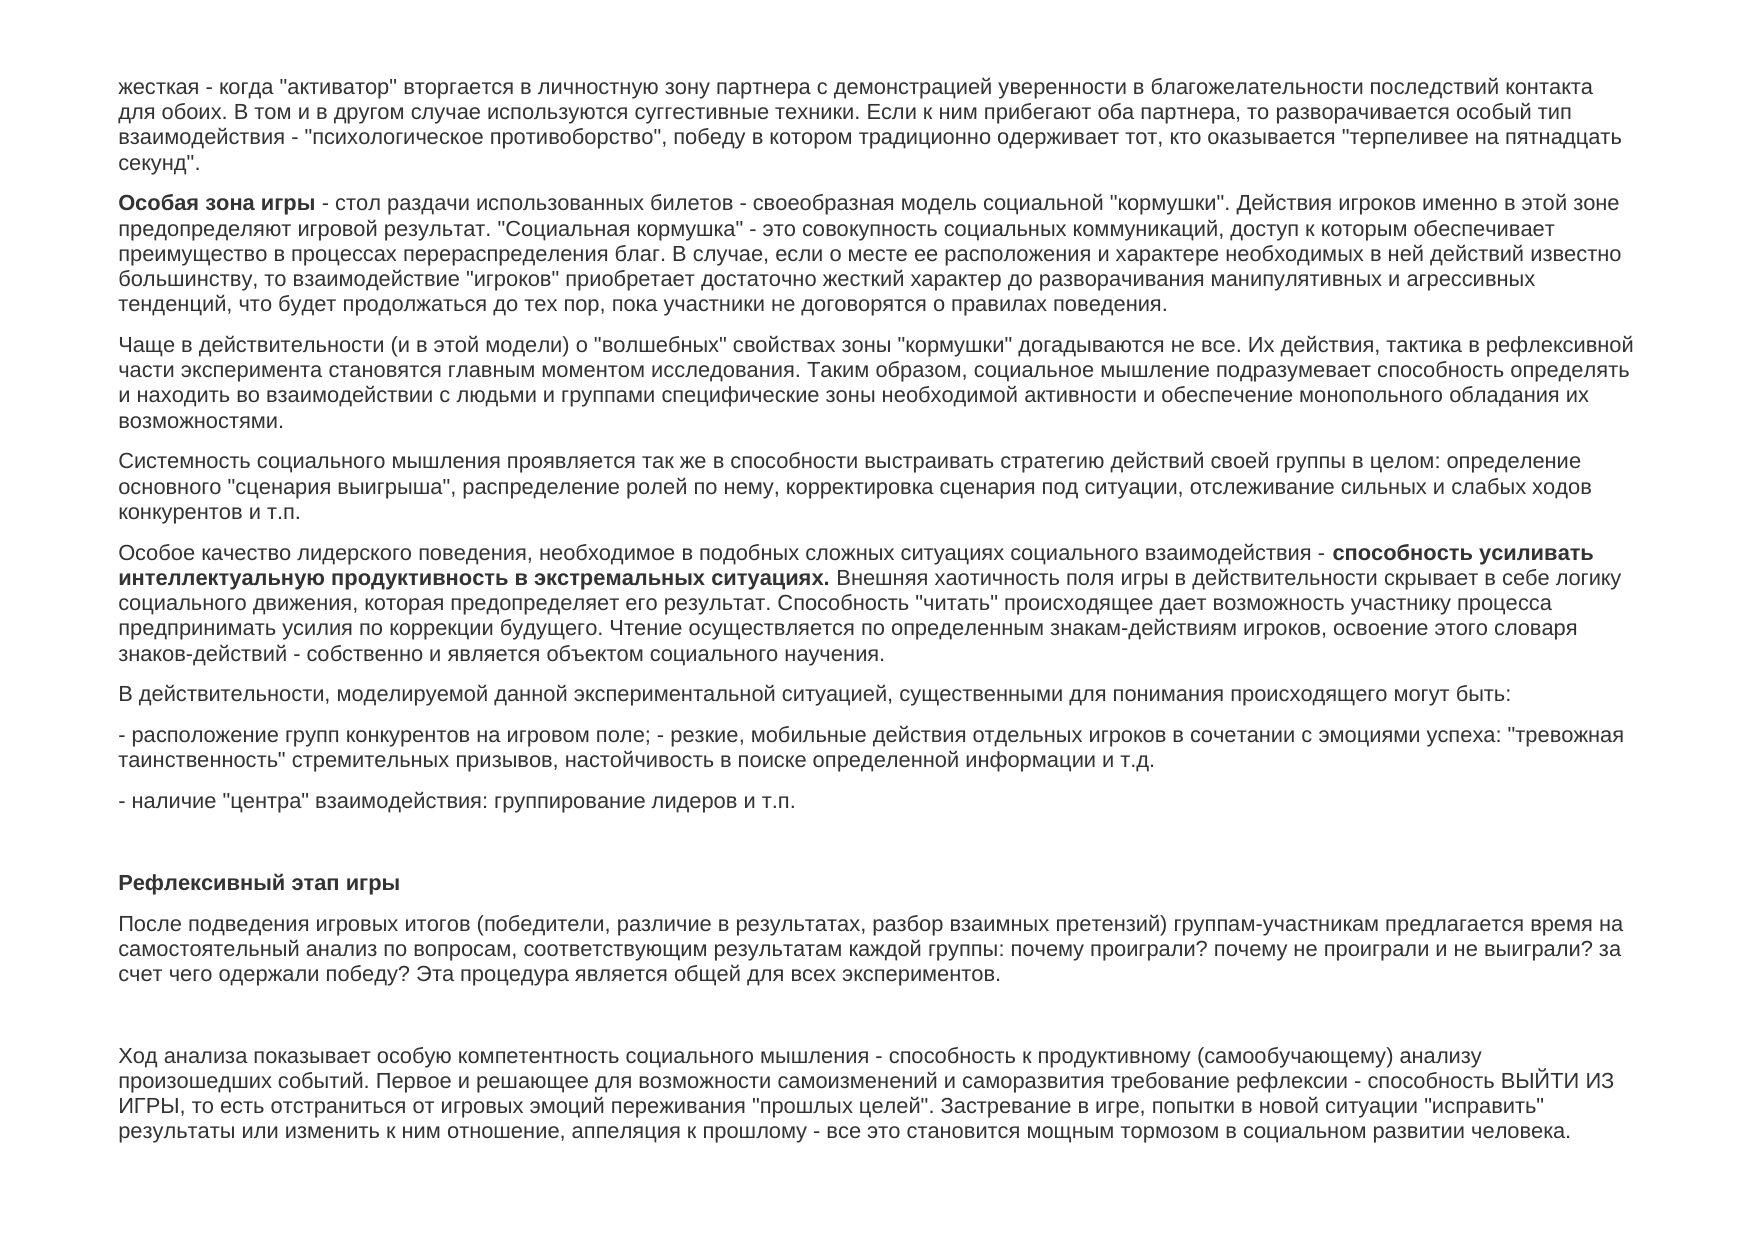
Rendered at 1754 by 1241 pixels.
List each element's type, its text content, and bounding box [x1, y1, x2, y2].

text Особое качество лидерского поведения, необходимое в подобных сложных ситуациях социального взаимодействия - способность усиливать интеллектуальную продуктивность в экстремальных ситуациях. Внешняя хаотичность поля игры в действительности скрывает в себе логику социального движения, которая предопределяет его результат. Способность "читать" происходящее дает возможность участнику процесса предпринимать усилия по коррекции будущего. Чтение осуществляется по определенным знакам-действиям игроков, освоение этого словаря знаков-действий - собственно и является объектом социального научения. [118, 540, 1636, 666]
text Чаще в действительности (и в этой модели) о "волшебных" свойствах зоны "кормушки" догадываются не все. Их действия, тактика в рефлексивной части эксперимента становятся главным моментом исследования. Таким образом, социальное мышление подразумевает способность определять и находить во взаимодействии с людьми и группами специфические зоны необходимой активности и обеспечение монопольного обладания их возможностями. [118, 332, 1636, 433]
text После подведения игровых итогов (победители, различие в результатах, разбор взаимных претензий) группам-участникам предлагается время на самостоятельный анализ по вопросам, соответствующим результатам каждой группы: почему проиграли? почему не проиграли и не выиграли? за счет чего одержали победу? Эта процедура является общей для всех экспериментов. [118, 911, 1636, 986]
text Рефлексивный этап игры [118, 870, 1636, 895]
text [118, 1043, 1636, 1144]
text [118, 74, 1636, 175]
text Системность социального мышления проявляется так же в способности выстраивать стратегию действий своей группы в целом: определение основного "сценария выигрыша", распределение ролей по нему, корректировка сценария под ситуации, отслеживание сильных и слабых ходов конкурентов и т.п. [118, 448, 1636, 524]
text В действительности, моделируемой данной экспериментальной ситуацией, существенными для понимания происходящего могут быть: [118, 681, 1636, 707]
text Особая зона игры - стол раздачи использованных билетов - своеобразная модель социальной "кормушки". Действия игроков именно в этой зоне предопределяют игровой результат. "Социальная кормушка" - это совокупность социальных коммуникаций, доступ к которым обеспечивает преимущество в процессах перераспределения благ. В случае, если о месте ее расположения и характере необходимых в ней действий известно большинству, то взаимодействие "игроков" приобретает достаточно жесткий характер до разворачивания манипулятивных и агрессивных тенденций, что будет продолжаться до тех пор, пока участники не договорятся о правилах поведения. [118, 190, 1636, 316]
text - расположение групп конкурентов на игровом поле; - резкие, мобильные действия отдельных игроков в сочетании с эмоциями успеха: "тревожная таинственность" стремительных призывов, настойчивость в поиске определенной информации и т.д. [118, 722, 1636, 773]
text - наличие "центра" взаимодействия: группирование лидеров и т.п. [118, 788, 1636, 813]
